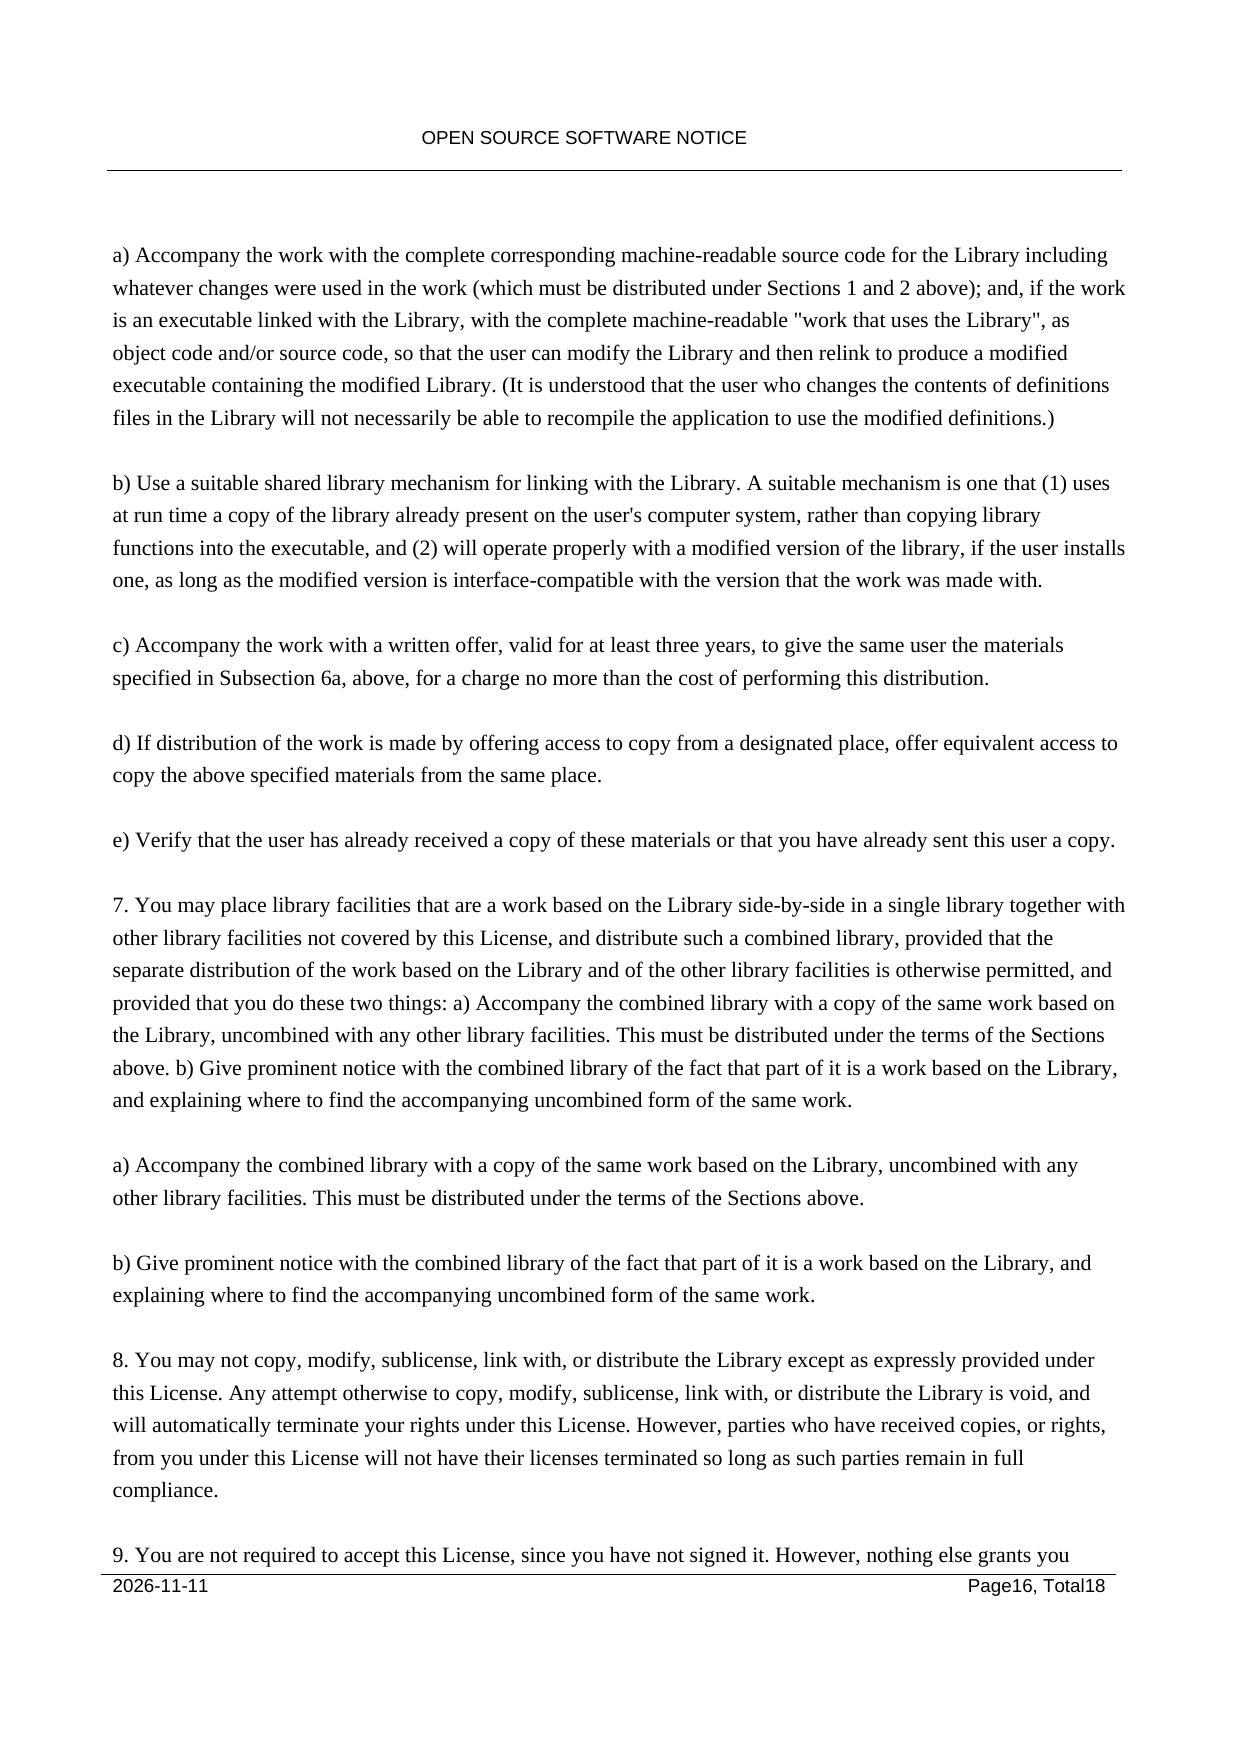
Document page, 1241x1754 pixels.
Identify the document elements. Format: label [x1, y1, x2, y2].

text [112, 206, 1128, 1571]
